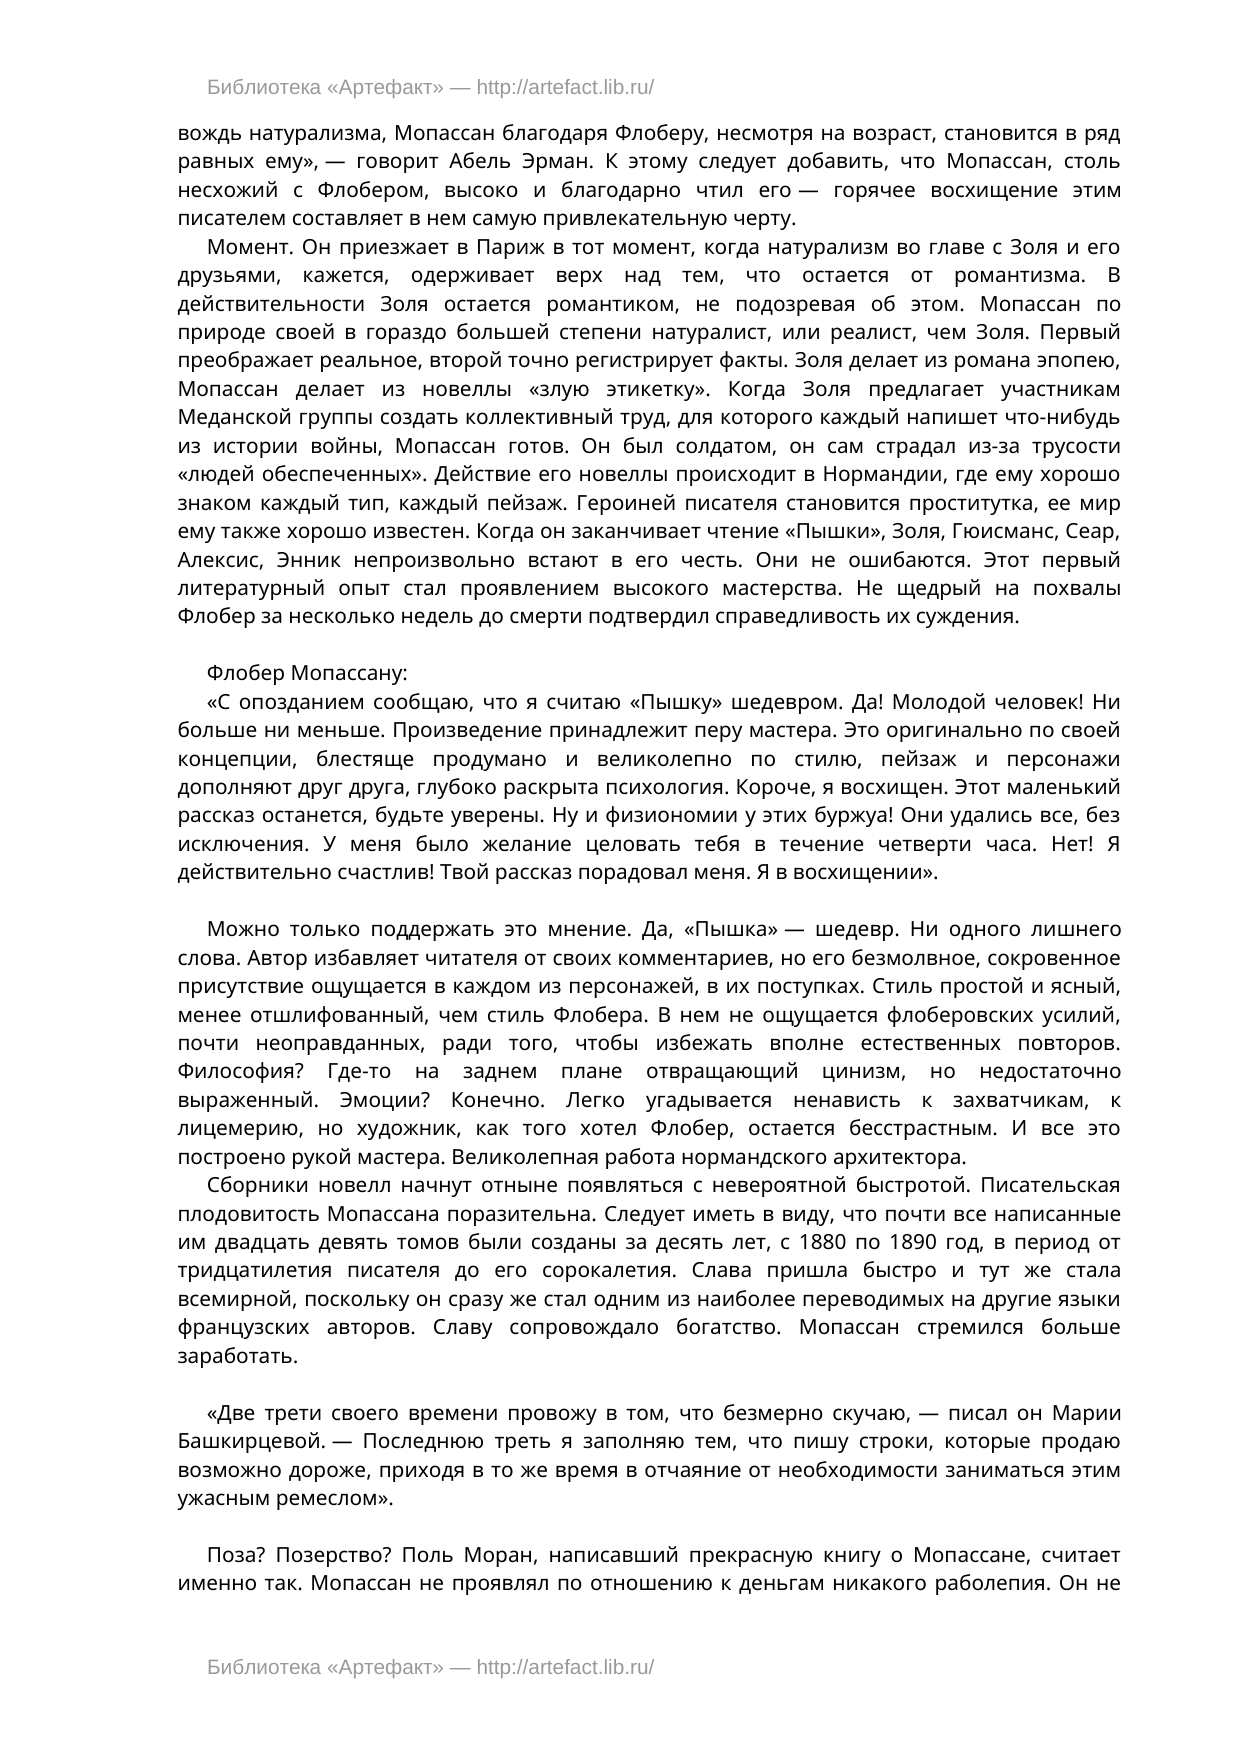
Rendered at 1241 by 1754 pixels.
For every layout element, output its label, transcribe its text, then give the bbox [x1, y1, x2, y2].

text «Две трети своего времени провожу в том, что безмерно скучаю, — писал он Марии Башкирцевой. — Последнюю треть я заполняю тем, что пишу строки, которые продаю возможно дороже, приходя в то же время в отчаяние от необходимости заниматься этим ужасным ремеслом». [177, 1398, 1122, 1512]
text Флобер Мопассану: [177, 658, 1122, 687]
text Момент. Он приезжает в Париж в тот момент, когда натурализм во главе с Золя и его друзьями, кажется, одерживает верх над тем, что остается от романтизма. В действительности Золя остается романтиком, не подозревая об этом. Мопассан по природе своей в гораздо большей степени натуралист, или реалист, чем Золя. Первый преображает реальное, второй точно регистрирует факты. Золя делает из романа эпопею, Мопассан делает из новеллы «злую этикетку». Когда Золя предлагает участникам Меданской группы создать коллективный труд, для которого каждый напишет что-нибудь из истории войны, Мопассан готов. Он был солдатом, он сам страдал из-за трусости «людей обеспеченных». Действие его новеллы происходит в Нормандии, где ему хорошо знаком каждый тип, каждый пейзаж. Героиней писателя становится проститутка, ее мир ему также хорошо известен. Когда он заканчивает чтение «Пышки», Золя, Гюисманс, Сеар, Алексис, Энник непроизвольно встают в его честь. Они не ошибаются. Этот первый литературный опыт стал проявлением высокого мастерства. Не щедрый на похвалы Флобер за несколько недель до смерти подтвердил справедливость их суждения. [177, 232, 1122, 630]
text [177, 118, 1122, 232]
text «С опозданием сообщаю, что я считаю «Пышку» шедевром. Да! Молодой человек! Ни больше ни меньше. Произведение принадлежит перу мастера. Это оригинально по своей концепции, блестяще продумано и великолепно по стилю, пейзаж и персонажи дополняют друг друга, глубоко раскрыта психология. Короче, я восхищен. Этот маленький рассказ останется, будьте уверены. Ну и физиономии у этих буржуа! Они удались все, без исключения. У меня было желание целовать тебя в течение четверти часа. Нет! Я действительно счастлив! Твой рассказ порадовал меня. Я в восхищении». [177, 687, 1122, 886]
text Сборники новелл начнут отныне появляться с невероятной быстротой. Писательская плодовитость Мопассана поразительна. Следует иметь в виду, что почти все написанные им двадцать девять томов были созданы за десять лет, с 1880 по 1890 год, в период от тридцатилетия писателя до его сорокалетия. Слава пришла быстро и тут же стала всемирной, поскольку он сразу же стал одним из наиболее переводимых на другие языки французских авторов. Славу сопровождало богатство. Мопассан стремился больше заработать. [177, 1170, 1122, 1369]
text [177, 1540, 1122, 1597]
text Можно только поддержать это мнение. Да, «Пышка» — шедевр. Ни одного лишнего слова. Автор избавляет читателя от своих комментариев, но его безмолвное, сокровенное присутствие ощущается в каждом из персонажей, в их поступках. Стиль простой и ясный, менее отшлифованный, чем стиль Флобера. В нем не ощущается флоберовских усилий, почти неоправданных, ради того, чтобы избежать вполне естественных повторов. Философия? Где-то на заднем плане отвращающий цинизм, но недостаточно выраженный. Эмоции? Конечно. Легко угадывается ненависть к захватчикам, к лицемерию, но художник, как того хотел Флобер, остается бесстрастным. И все это построено рукой мастера. Великолепная работа нормандского архитектора. [177, 914, 1122, 1170]
